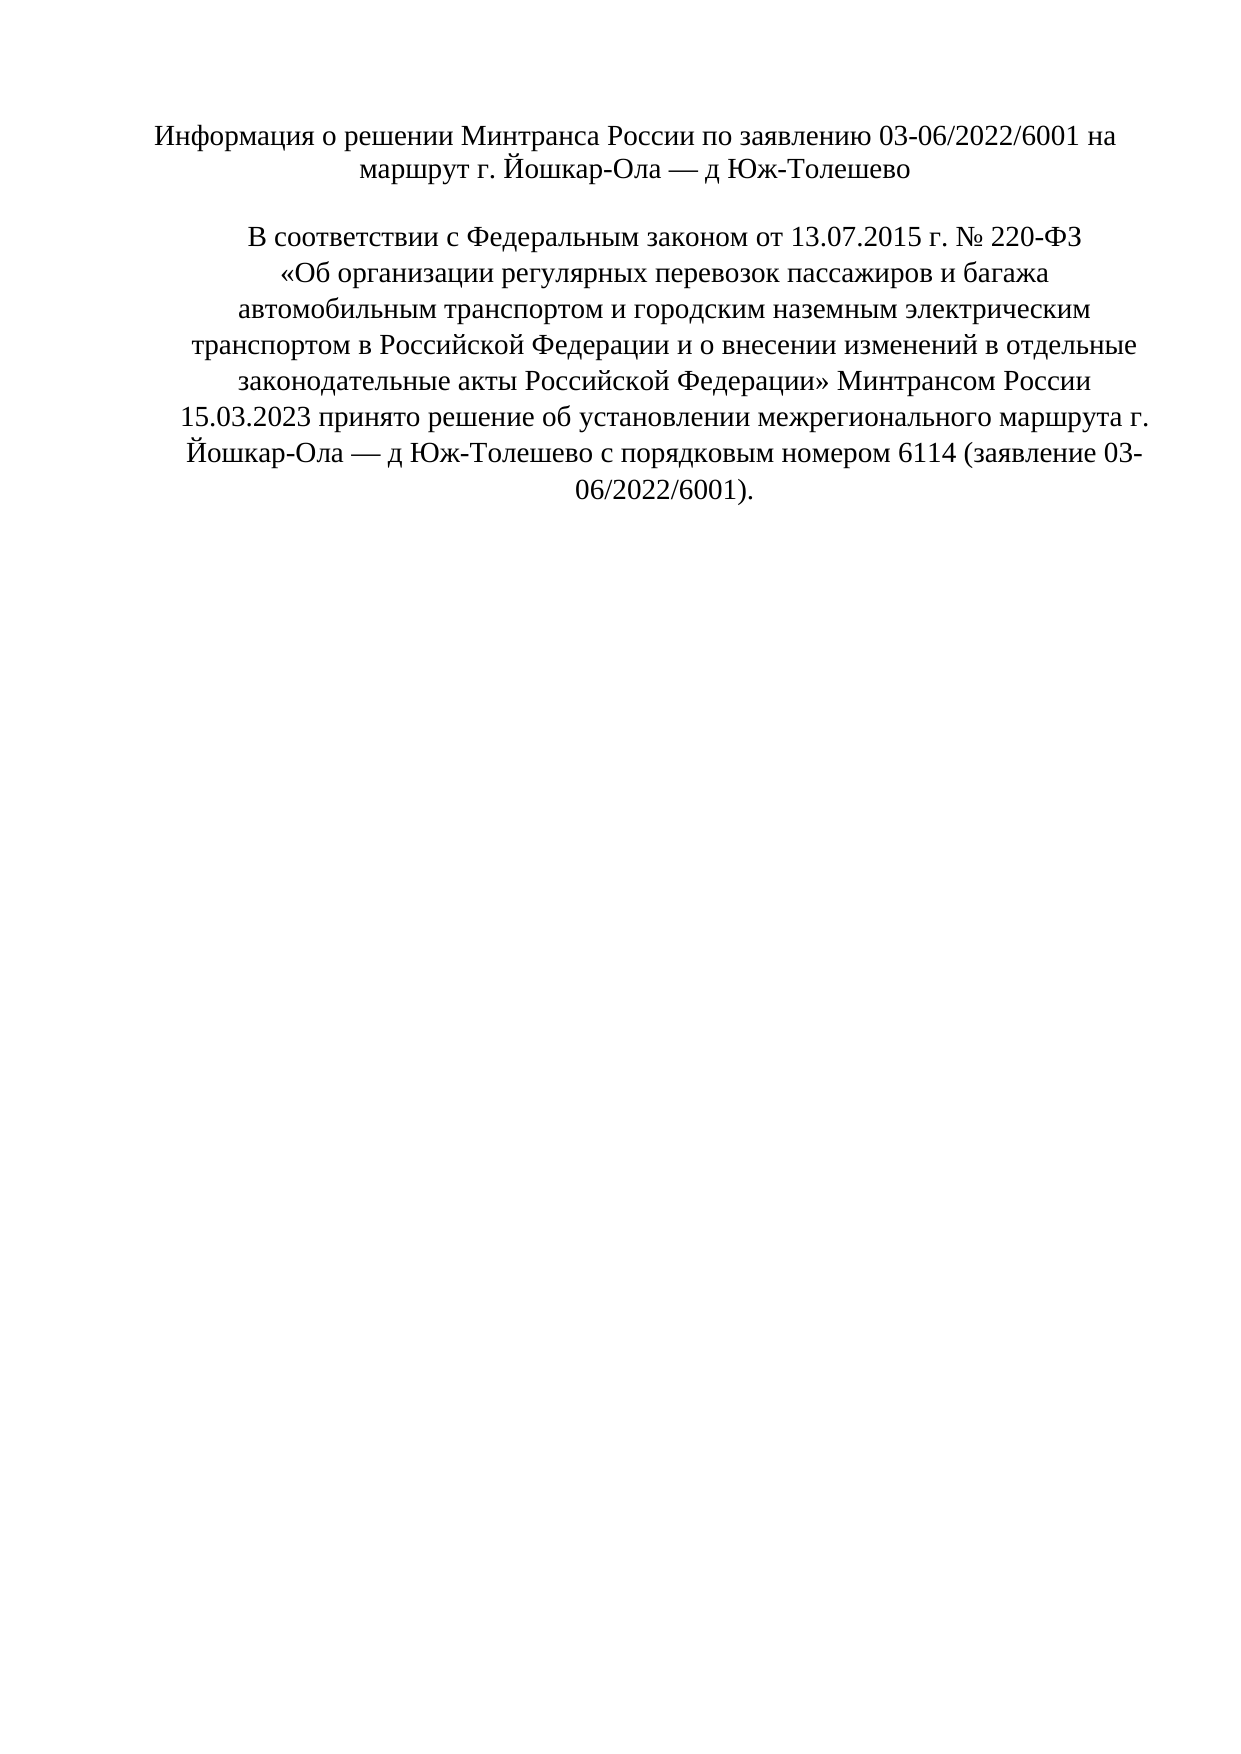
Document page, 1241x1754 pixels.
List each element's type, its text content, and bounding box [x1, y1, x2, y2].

text Информация о решении Минтранса России по заявлению 03-06/2022/6001 на маршрут г. Йошкар-Ола — д Юж-Толешево [118, 118, 1152, 185]
text В соответствии с Федеральным законом от 13.07.2015 г. № 220-ФЗ «Об организации регулярных перевозок пассажиров и багажа автомобильным транспортом и городским наземным электрическим транспортом в Российской Федерации и о внесении изменений в отдельные законодательные акты Российской Федерации» Минтрансом России 15.03.2023 принято решение об установлении межрегионального маршрута г. Йошкар-Ола — д Юж-Толешево с порядковым номером 6114 (заявление 03-06/2022/6001). [177, 219, 1152, 505]
